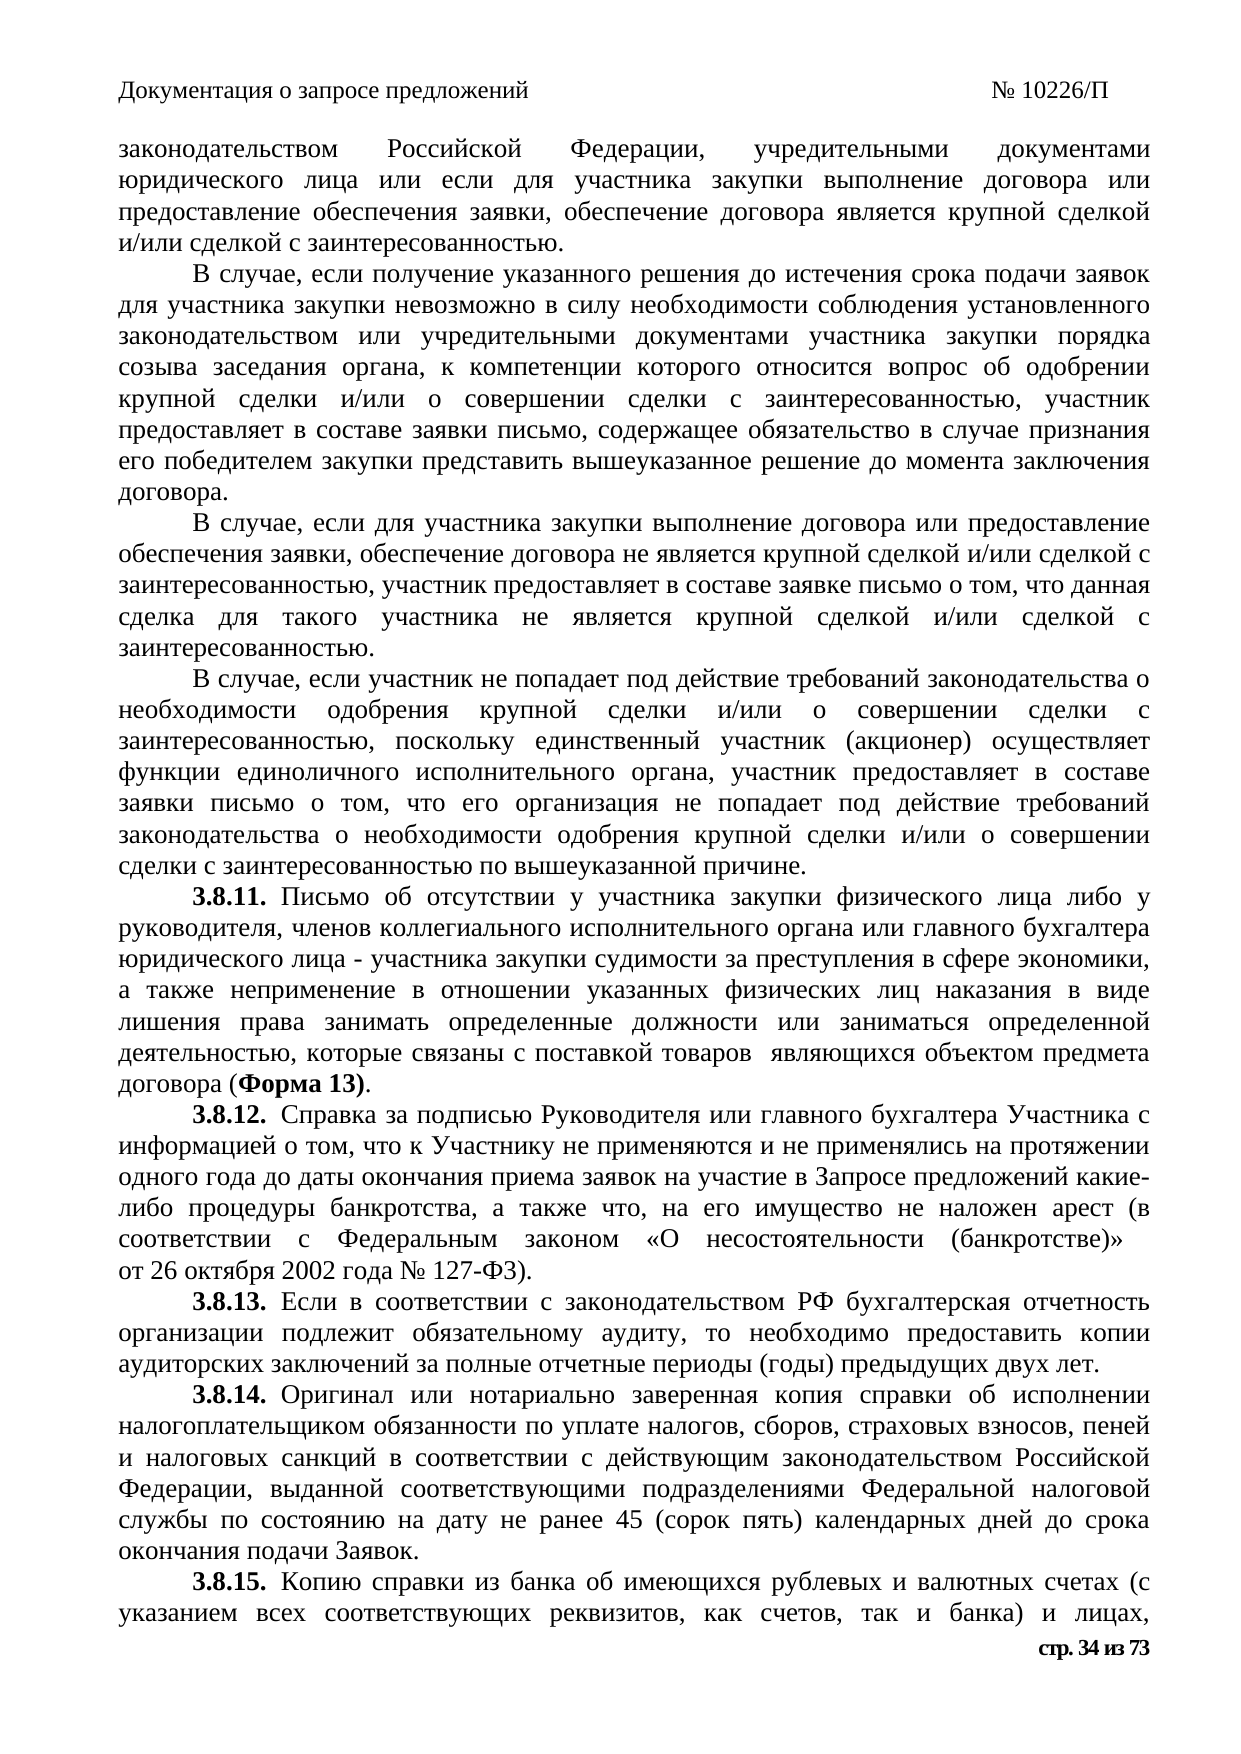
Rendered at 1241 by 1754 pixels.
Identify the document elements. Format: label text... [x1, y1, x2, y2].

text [118, 1565, 1152, 1627]
text Оригинал или нотариально заверенная копия справки об исполнении налогоплательщиком обязанности по уплате налогов, сборов, страховых взносов, пеней и налоговых санкций в соответствии с действующим законодательством Российской Федерации, выданной соответствующими подразделениями Федеральной налоговой службы по состоянию на дату не ранее 45 (сорок пять) календарных дней до срока окончания подачи Заявок. [118, 1378, 1152, 1565]
list В случае, если участник не попадает под действие требований законодательства о необходимости одобрения крупной сделки и/или о совершении сделки с заинтересованностью, поскольку единственный участник (акционер) осуществляет функции единоличного исполнительного органа, участник предоставляет в составе заявки письмо о том, что его организация не попадает под действие требований законодательства о необходимости одобрения крупной сделки и/или о совершении сделки с заинтересованностью по вышеуказанной причине. [118, 662, 1152, 880]
text Справка за подписью Руководителя или главного бухгалтера Участника с информацией о том, что к Участнику не применяются и не применялись на протяжении одного года до даты окончания приема заявок на участие в Запросе предложений какие-либо процедуры банкротства, а также что, на его имущество не наложен арест (в соответствии с Федеральным законом «О несостоятельности (банкротстве)» от 26 октября 2002 года № 127-Ф3). [118, 1098, 1152, 1285]
text Письмо об отсутствии у участника закупки физического лица либо у руководителя, членов коллегиального исполнительного органа или главного бухгалтера юридического лица - участника закупки судимости за преступления в сфере экономики, а также неприменение в отношении указанных физических лиц наказания в виде лишения права занимать определенные должности или заниматься определенной деятельностью, которые связаны с поставкой товаров являющихся объектом предмета договора (Форма 13). [118, 880, 1152, 1098]
text Если в соответствии с законодательством РФ бухгалтерская отчетность организации подлежит обязательному аудиту, то необходимо предоставить копии аудиторских заключений за полные отчетные периоды (годы) предыдущих двух лет. [118, 1285, 1152, 1378]
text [118, 132, 1152, 257]
list В случае, если получение указанного решения до истечения срока подачи заявок для участника закупки невозможно в силу необходимости соблюдения установленного законодательством или учредительными документами участника закупки порядка созыва заседания органа, к компетенции которого относится вопрос об одобрении крупной сделки и/или о совершении сделки с заинтересованностью, участник предоставляет в составе заявки письмо, содержащее обязательство в случае признания его победителем закупки представить вышеуказанное решение до момента заключения договора. [118, 257, 1152, 506]
list В случае, если для участника закупки выполнение договора или предоставление обеспечения заявки, обеспечение договора не является крупной сделкой и/или сделкой с заинтересованностью, участник предоставляет в составе заявке письмо о том, что данная сделка для такого участника не является крупной сделкой и/или сделкой с заинтересованностью. [118, 506, 1152, 662]
